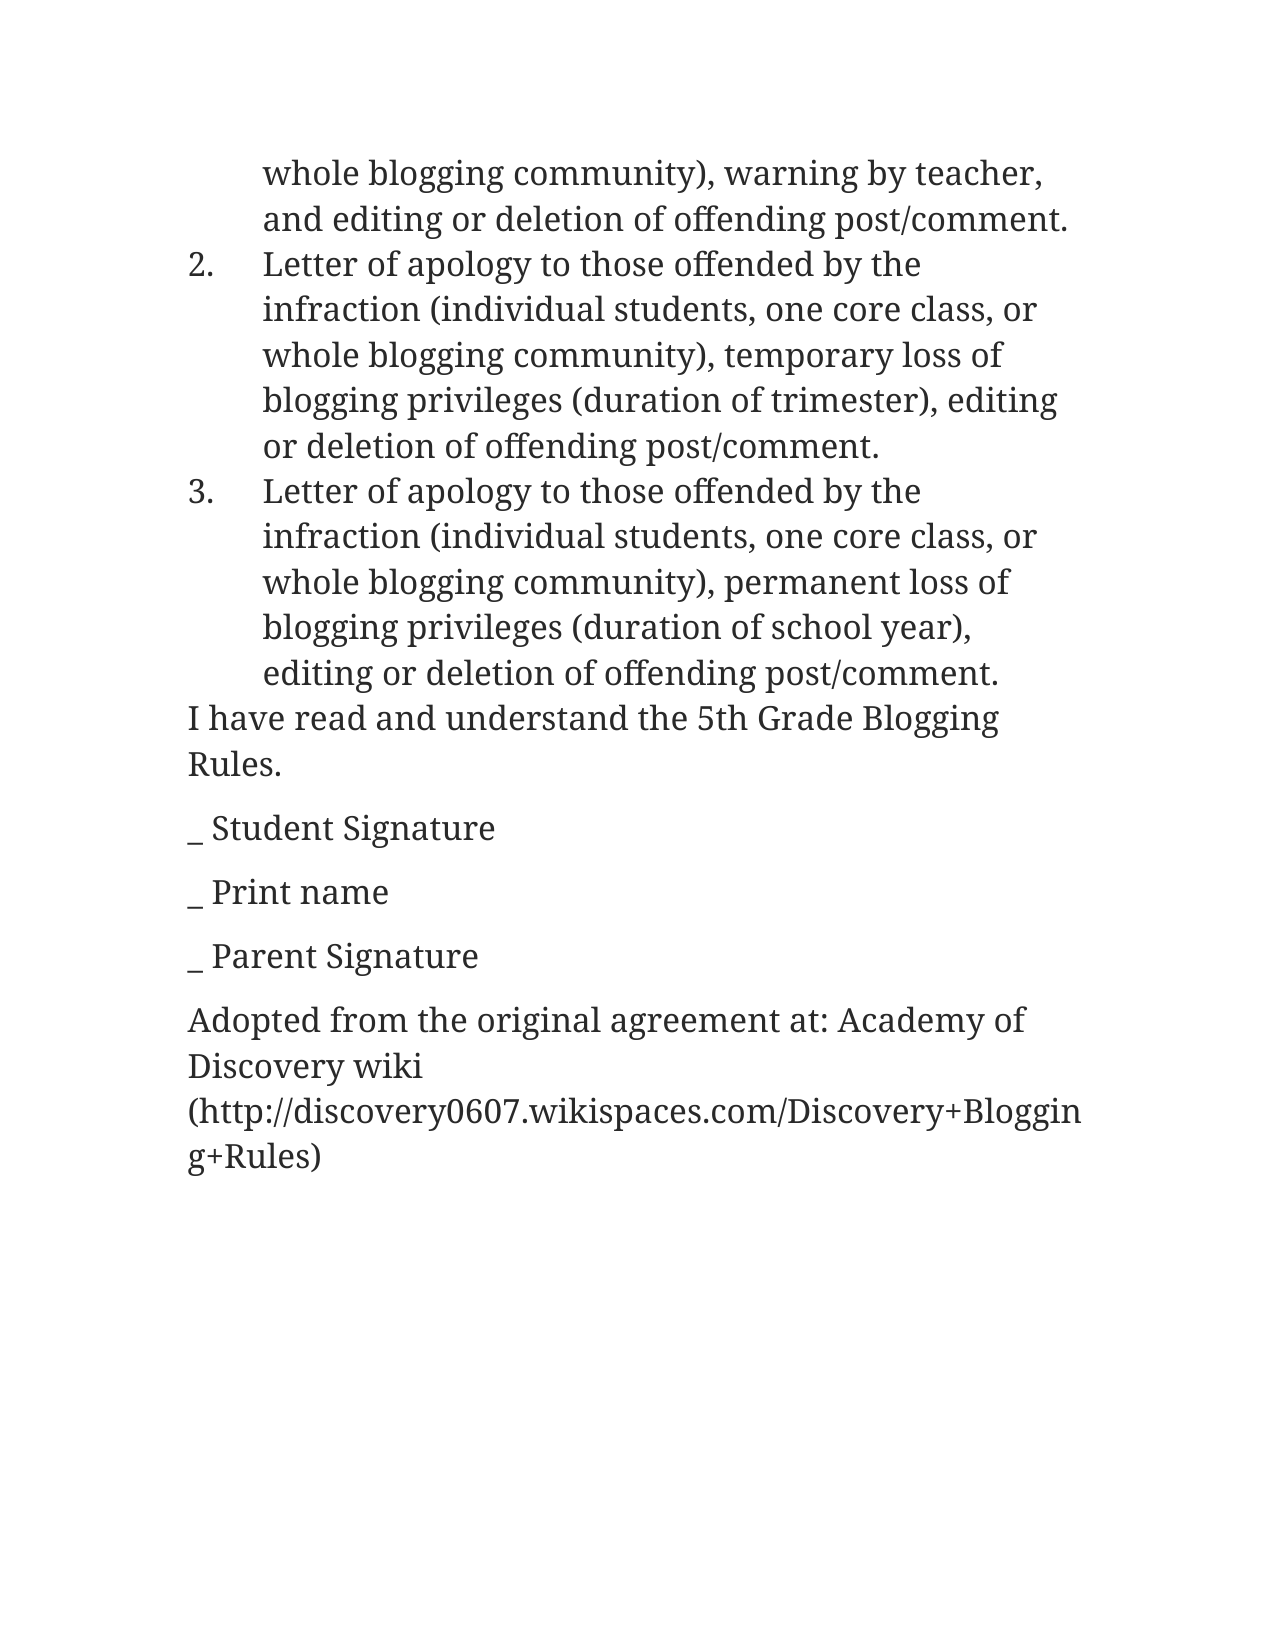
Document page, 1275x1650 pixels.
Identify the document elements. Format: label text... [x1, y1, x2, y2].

text Adopted from the original agreement at: Academy of Discovery wiki (http://discovery0607.wikispaces.com/Discovery+Blogging+Rules) [187, 997, 1087, 1179]
text _ Print name [187, 869, 1087, 914]
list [187, 150, 1087, 241]
text _ Parent Signature [187, 933, 1087, 978]
text I have read and understand the 5th Grade Blogging Rules. [187, 695, 1087, 786]
list Letter of apology to those offended by the infraction (individual students, one core class, or whole blogging community), temporary loss of blogging privileges (duration of trimester), editing or deletion of offending post/comment. [187, 241, 1087, 468]
text _ Student Signature [187, 804, 1087, 850]
list Letter of apology to those offended by the infraction (individual students, one core class, or whole blogging community), permanent loss of blogging privileges (duration of school year), editing or deletion of offending post/comment. [187, 468, 1087, 695]
